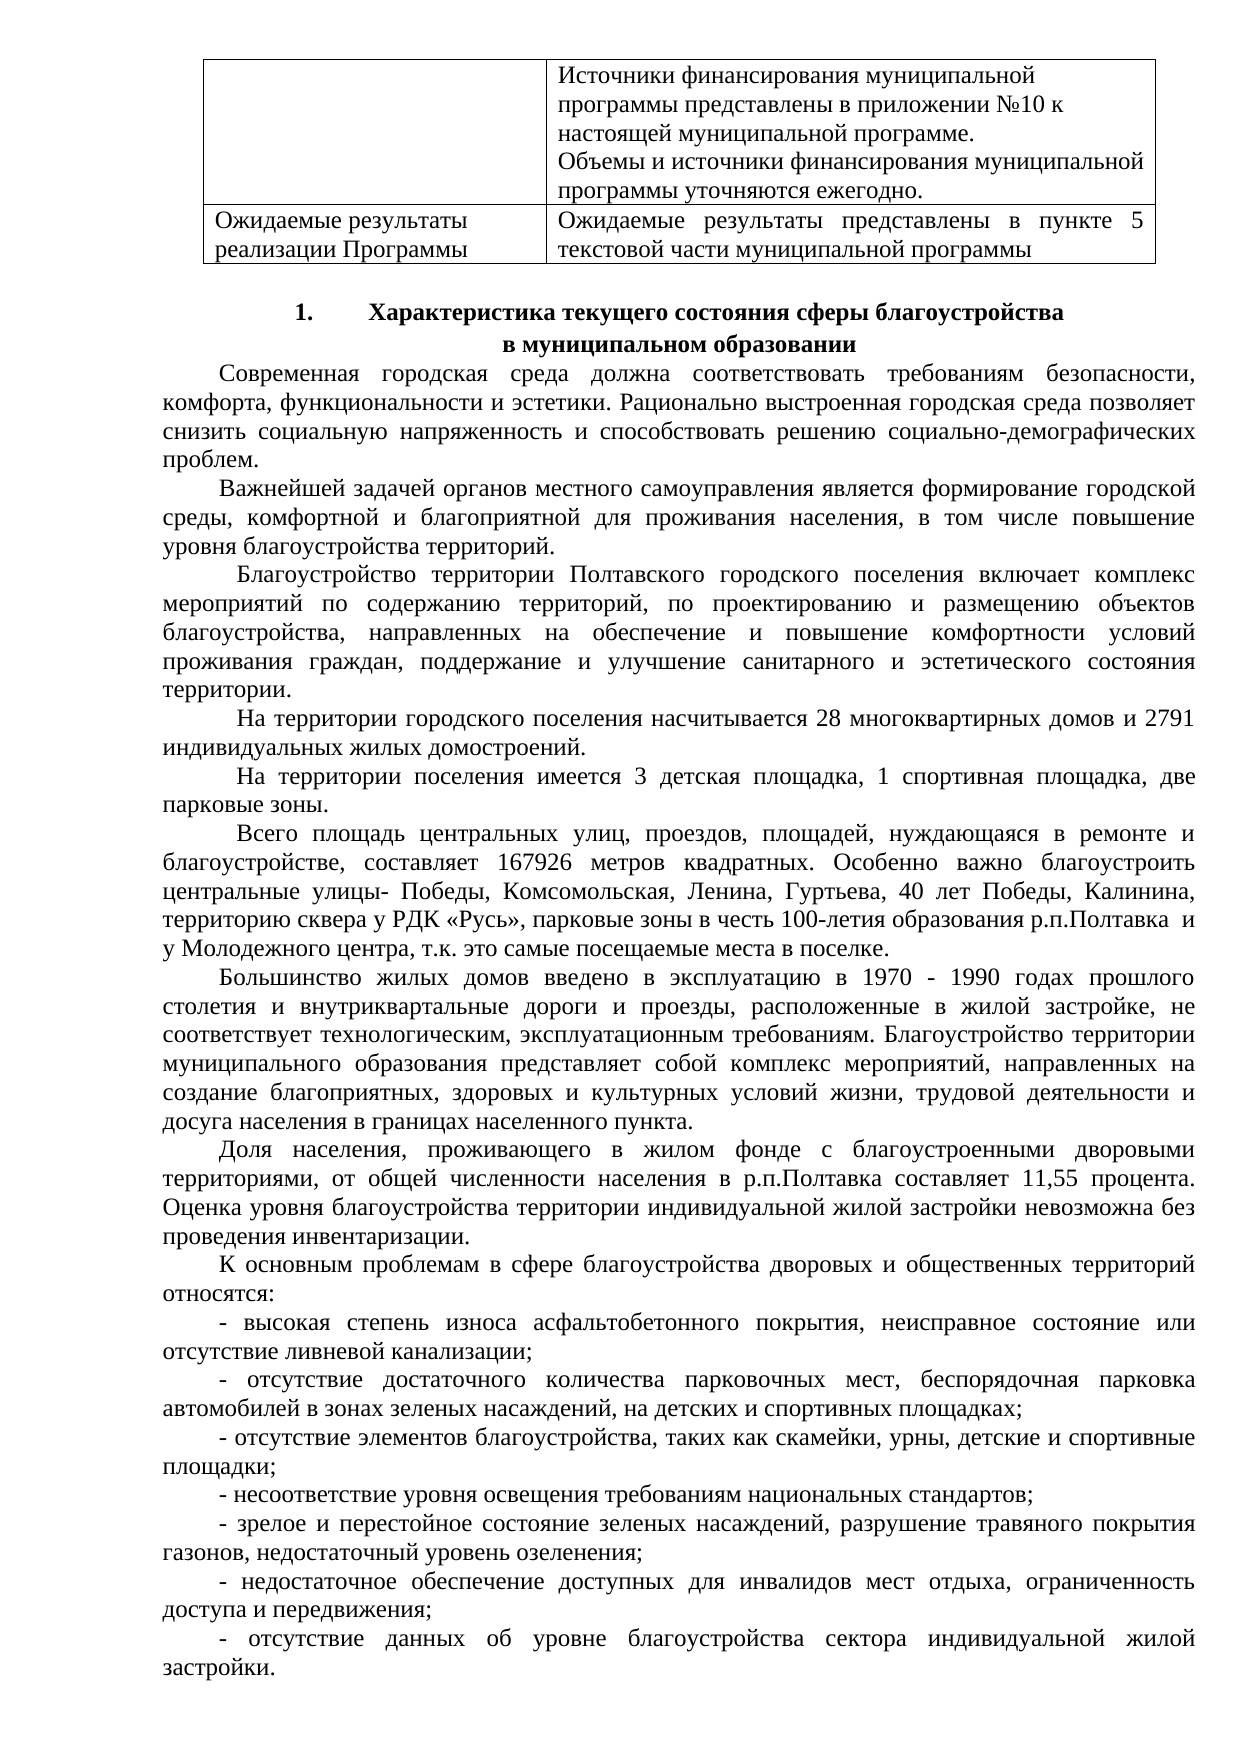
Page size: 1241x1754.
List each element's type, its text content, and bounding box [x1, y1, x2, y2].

list Характеристика текущего состояния сферы благоустройства [162, 297, 1196, 325]
text - отсутствие данных об уровне благоустройства сектора индивидуальной жилой застройки. [162, 1623, 1196, 1681]
text - высокая степень износа асфальтобетонного покрытия, неисправное состояние или отсутствие ливневой канализации; [162, 1307, 1196, 1364]
text - несоответствие уровня освещения требованиям национальных стандартов; [162, 1479, 1196, 1508]
text Доля населения, проживающего в жилом фонде с благоустроенными дворовыми территориями, от общей численности населения в р.п.Полтавка составляет 11,55 процента. Оценка уровня благоустройства территории индивидуальной жилой застройки невозможна без проведения инвентаризации. [162, 1134, 1196, 1249]
text - зрелое и перестойное состояние зеленых насаждений, разрушение травяного покрытия газонов, недостаточный уровень озеленения; [162, 1508, 1196, 1566]
text - недостаточное обеспечение доступных для инвалидов мест отдыха, ограниченность доступа и передвижения; [162, 1566, 1196, 1623]
text Важнейшей задачей органов местного самоуправления является формирование городской среды, комфортной и благоприятной для проживания населения, в том числе повышение уровня благоустройства территорий. [162, 473, 1196, 559]
text Современная городская среда должна соответствовать требованиям безопасности, комфорта, функциональности и эстетики. Рационально выстроенная городская среда позволяет снизить социальную напряженность и способствовать решению социально-демографических проблем. [162, 358, 1196, 473]
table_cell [204, 60, 546, 204]
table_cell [547, 60, 1155, 204]
text На территории городского поселения насчитывается 28 многоквартирных домов и 2791 индивидуальных жилых домостроений. [162, 703, 1196, 761]
text Благоустройство территории Полтавского городского поселения включает комплекс мероприятий по содержанию территорий, по проектированию и размещению объектов благоустройства, направленных на обеспечение и повышение комфортности условий проживания граждан, поддержание и улучшение санитарного и эстетического состояния территории. [162, 559, 1196, 703]
text в муниципальном образовании [162, 329, 1196, 358]
text - отсутствие достаточного количества парковочных мест, беспорядочная парковка автомобилей в зонах зеленых насаждений, на детских и спортивных площадках; [162, 1364, 1196, 1422]
text Большинство жилых домов введено в эксплуатацию в 1970 - 1990 годах прошлого столетия и внутриквартальные дороги и проезды, расположенные в жилой застройке, не соответствует технологическим, эксплуатационным требованиям. Благоустройство территории муниципального образования представляет собой комплекс мероприятий, направленных на создание благоприятных, здоровых и культурных условий жизни, трудовой деятельности и досуга населения в границах населенного пункта. [162, 962, 1196, 1134]
table_cell Ожидаемые результаты реализации Программы [204, 205, 546, 262]
text На территории поселения имеется 3 детская площадка, 1 спортивная площадка, две парковые зоны. [162, 761, 1196, 818]
text - отсутствие элементов благоустройства, таких как скамейки, урны, детские и спортивные площадки; [162, 1422, 1196, 1479]
text К основным проблемам в сфере благоустройства дворовых и общественных территорий относятся: [162, 1249, 1196, 1307]
table_cell Ожидаемые результаты представлены в пункте 5 текстовой части муниципальной программы [547, 205, 1155, 262]
text Всего площадь центральных улиц, проездов, площадей, нуждающаяся в ремонте и благоустройстве, составляет 167926 метров квадратных. Особенно важно благоустроить центральные улицы- Победы, Комсомольская, Ленина, Гуртьева, 40 лет Победы, Калинина, территорию сквера у РДК «Русь», парковые зоны в честь 100-летия образования р.п.Полтавка и у Молодежного центра, т.к. это самые посещаемые места в поселке. [162, 818, 1196, 962]
